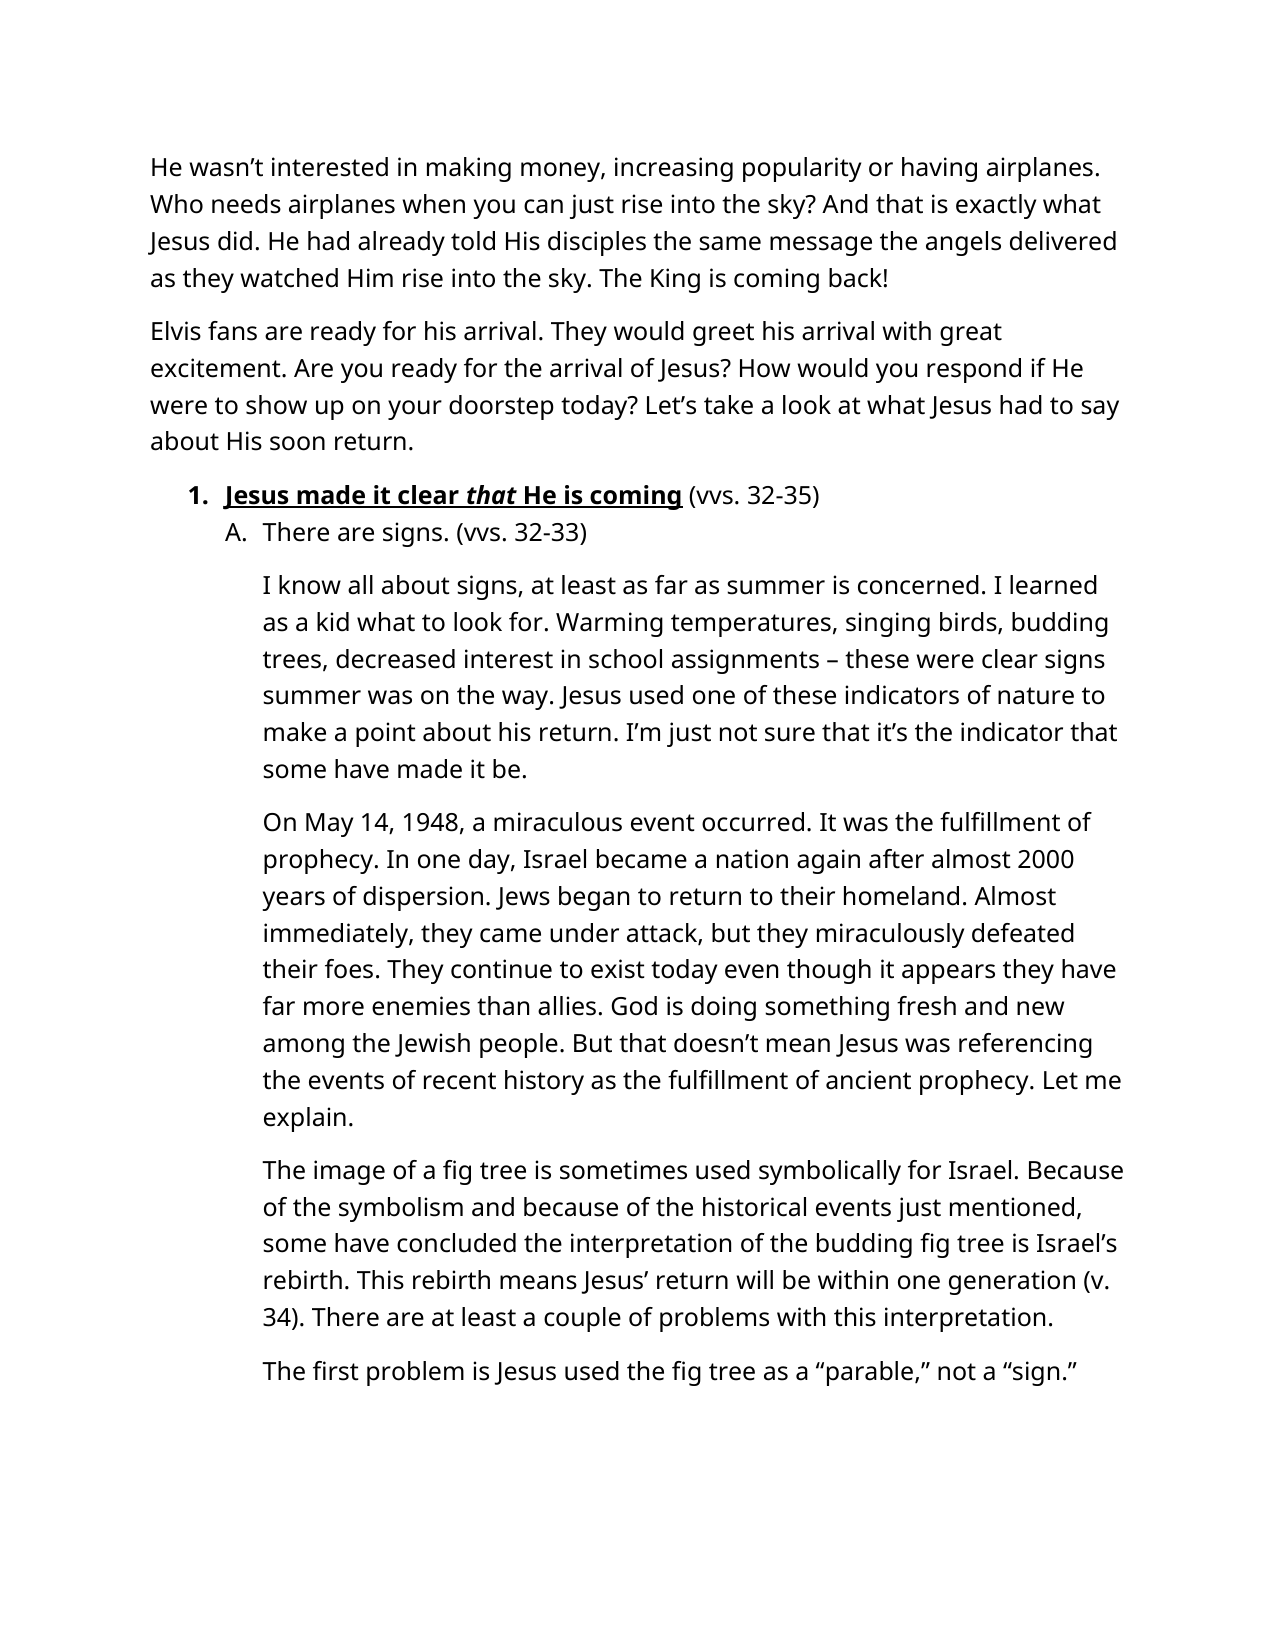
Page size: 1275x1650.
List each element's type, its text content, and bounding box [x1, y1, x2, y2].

list There are signs. (vvs. 32-33) [225, 514, 1125, 548]
text The image of a fig tree is sometimes used symbolically for Israel. Because of the symbolism and because of the historical events just mentioned, some have concluded the interpretation of the budding fig tree is Israel’s rebirth. This rebirth means Jesus’ return will be within one generation (v. 34). There are at least a couple of problems with this interpretation. [262, 1153, 1125, 1334]
list Jesus made it clear that He is coming (vvs. 32-35) [187, 477, 1125, 512]
text He wasn’t interested in making money, increasing popularity or having airplanes. Who needs airplanes when you can just rise into the sky? And that is exactly what Jesus did. He had already told His disciples the same message the angels delivered as they watched Him rise into the sky. The King is coming back! [150, 150, 1125, 294]
text On May 14, 1948, a miraculous event occurred. It was the fulfillment of prophecy. In one day, Israel became a nation again after almost 2000 years of dispersion. Jews began to return to their homeland. Almost immediately, they came under attack, but they miraculously defeated their foes. They continue to exist today even though it appears they have far more enemies than allies. God is doing something fresh and new among the Jewish people. But that doesn’t mean Jesus was referencing the events of recent history as the fulfillment of ancient prophecy. Let me explain. [262, 805, 1125, 1133]
text I know all about signs, at least as far as summer is concerned. I learned as a kid what to look for. Warming temperatures, singing birds, budding trees, decreased interest in school assignments – these were clear signs summer was on the way. Jesus used one of these indicators of nature to make a point about his return. I’m just not sure that it’s the indicator that some have made it be. [262, 568, 1125, 786]
text Elvis fans are ready for his arrival. They would greet his arrival with great excitement. Are you ready for the arrival of Jesus? How would you respond if He were to show up on your doorstep today? Let’s take a look at what Jesus had to say about His soon return. [150, 314, 1125, 458]
text The first problem is Jesus used the fig tree as a “parable,” not a “sign.” [262, 1353, 1125, 1387]
